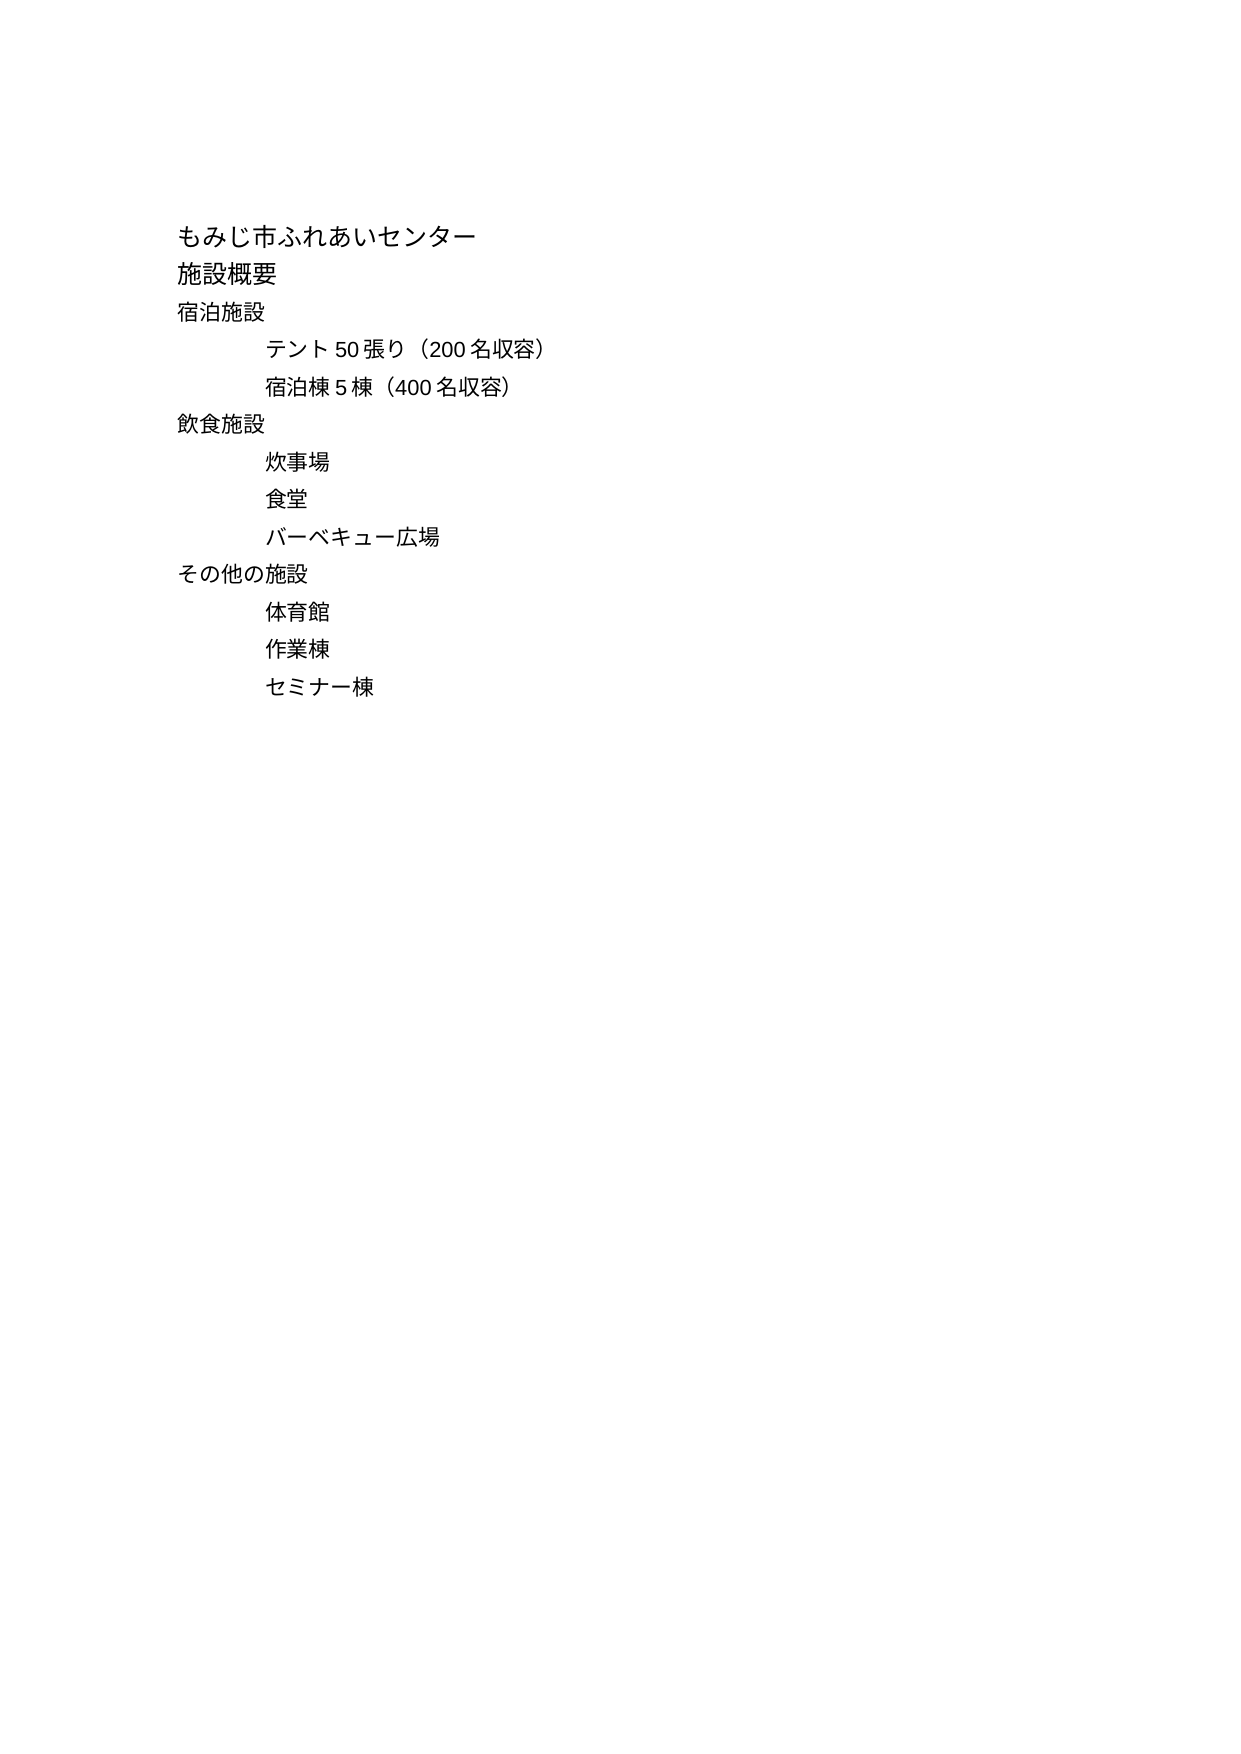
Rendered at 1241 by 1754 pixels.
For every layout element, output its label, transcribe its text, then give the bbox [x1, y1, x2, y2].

subtitle セミナー棟 [265, 667, 1063, 704]
subtitle 作業棟 [265, 629, 1063, 667]
subtitle 飲食施設 [177, 404, 1063, 442]
subtitle 宿泊施設 [177, 292, 1063, 329]
subtitle 炊事場 [265, 442, 1063, 479]
subtitle 食堂 [265, 479, 1063, 517]
subtitle 宿泊棟5棟（400名収容） [265, 367, 1063, 404]
subtitle バーベキュー広場 [265, 517, 1063, 554]
subtitle 体育館 [265, 592, 1063, 629]
subtitle テント50張り（200名収容） [265, 329, 1063, 367]
subtitle その他の施設 [177, 554, 1063, 592]
subtitle もみじ市ふれあいセンター 施設概要 [177, 217, 1063, 292]
